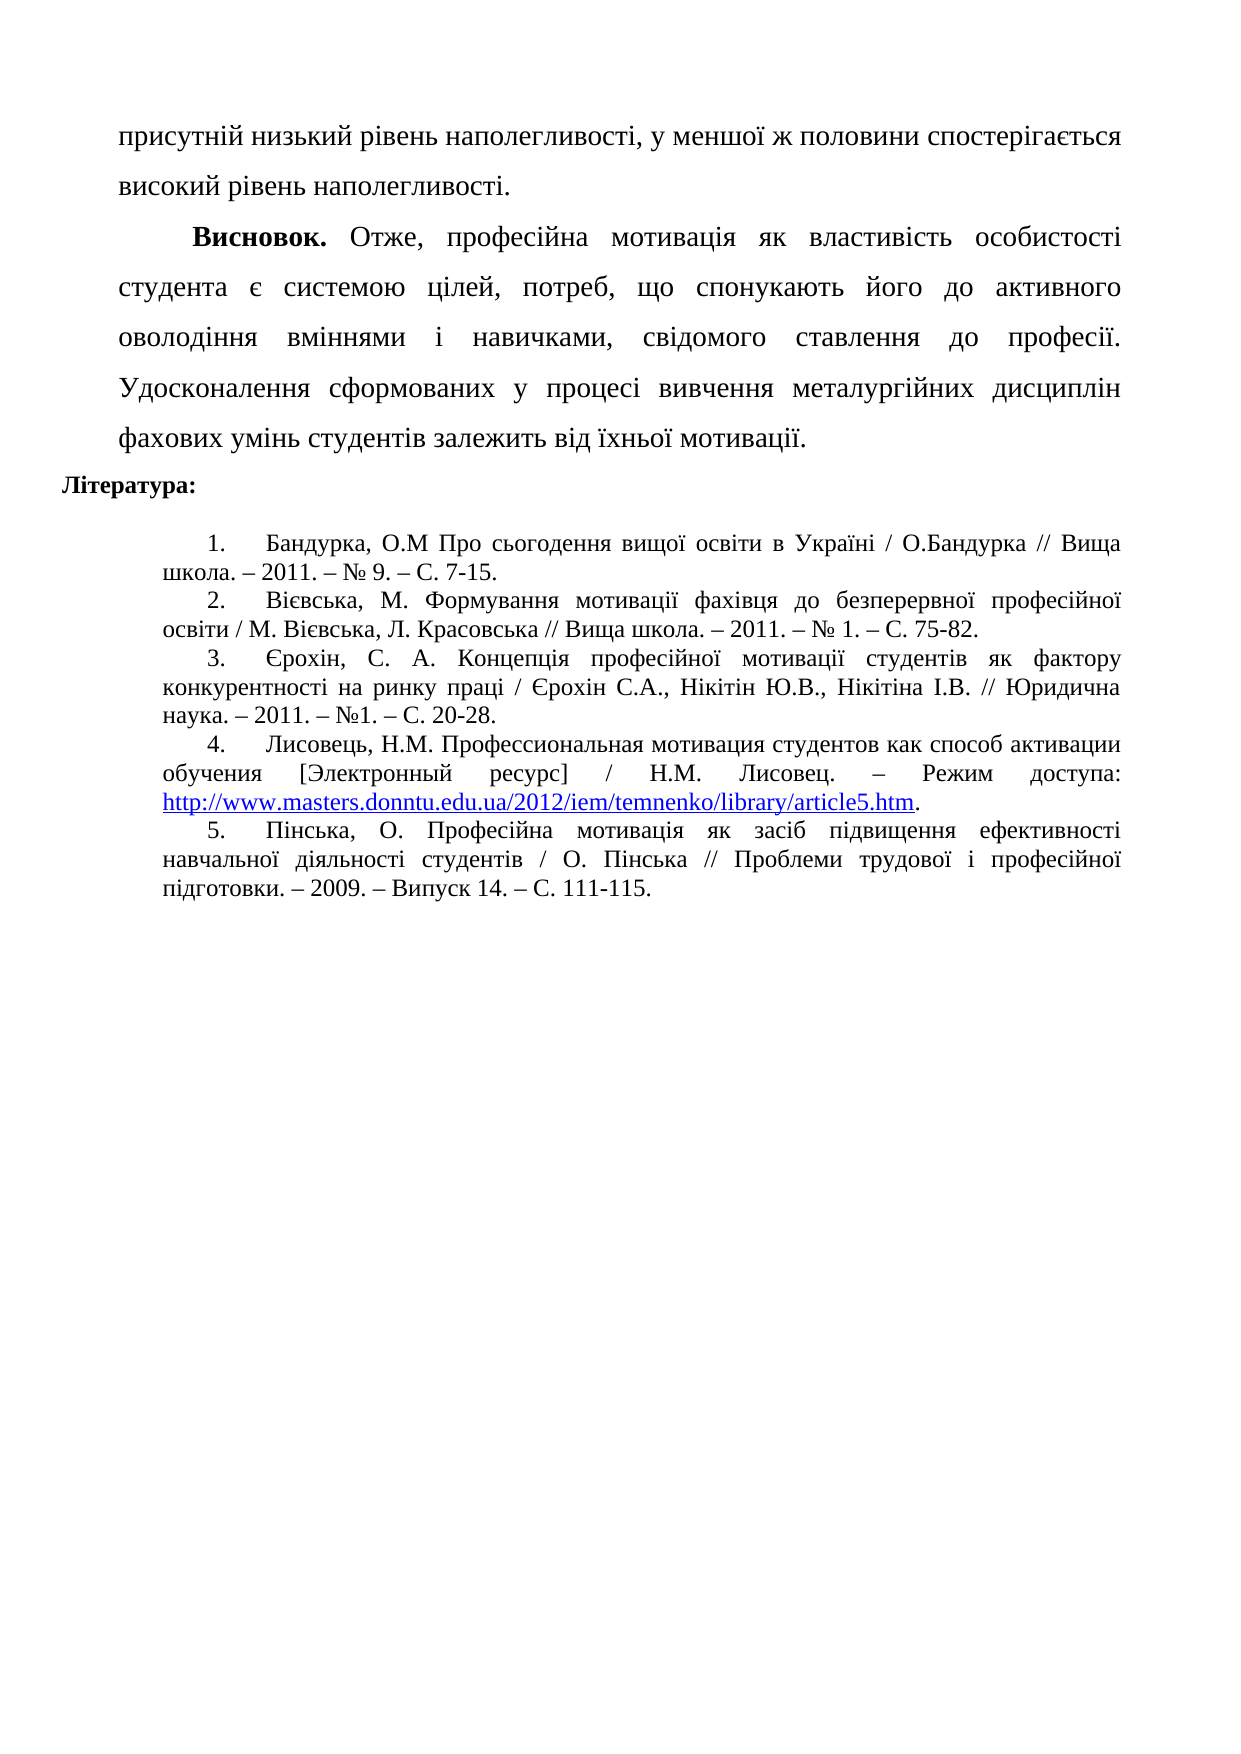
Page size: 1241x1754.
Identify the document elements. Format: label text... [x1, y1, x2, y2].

list Пінська, О. Професійна мотивація як засіб підвищення ефективності навчальної діяльності студентів / О. Пінська // Проблеми трудової і професійної підготовки. – 2009. – Випуск 14. – С. 111-115. [162, 815, 1122, 902]
list Вієвська, М. Формування мотивації фахівця до безперервної професійної освіти / М. Вієвська, Л. Красовська // Вища школа. – 2011. – № 1. – С. 75-82. [162, 585, 1122, 643]
list Бандурка, О.М Про сьогодення вищої освіти в Україні / О.Бандурка // Вища школа. – 2011. – № 9. – С. 7-15. [162, 528, 1122, 585]
text Література: [62, 470, 1122, 499]
text Висновок. Отже, професійна мотивація як властивість особистості студента є системою цілей, потреб, що спонукають його до активного оволодіння вміннями і навичками, свідомого ставлення до професії. Удосконалення сформованих у процесі вивчення металургійних дисциплін фахових умінь студентів залежить від їхньої мотивації. [118, 219, 1122, 453]
list Єрохін, С. А. Концепція професійної мотивації студентів як фактору конкурентності на ринку праці / Єрохін С.А., Нікітін Ю.В., Нікітіна І.В. // Юридична наука. – 2011. – №1. – С. 20-28. [162, 643, 1122, 729]
list Лисовець, Н.М. Профессиональная мотивация студентов как способ активации обучения [Электронный ресурс] / Н.М. Лисовец. – Режим доступа: http://www.masters.donntu.edu.ua/2012/iem/temnenko/library/article5.htm. [162, 729, 1122, 815]
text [118, 118, 1122, 202]
